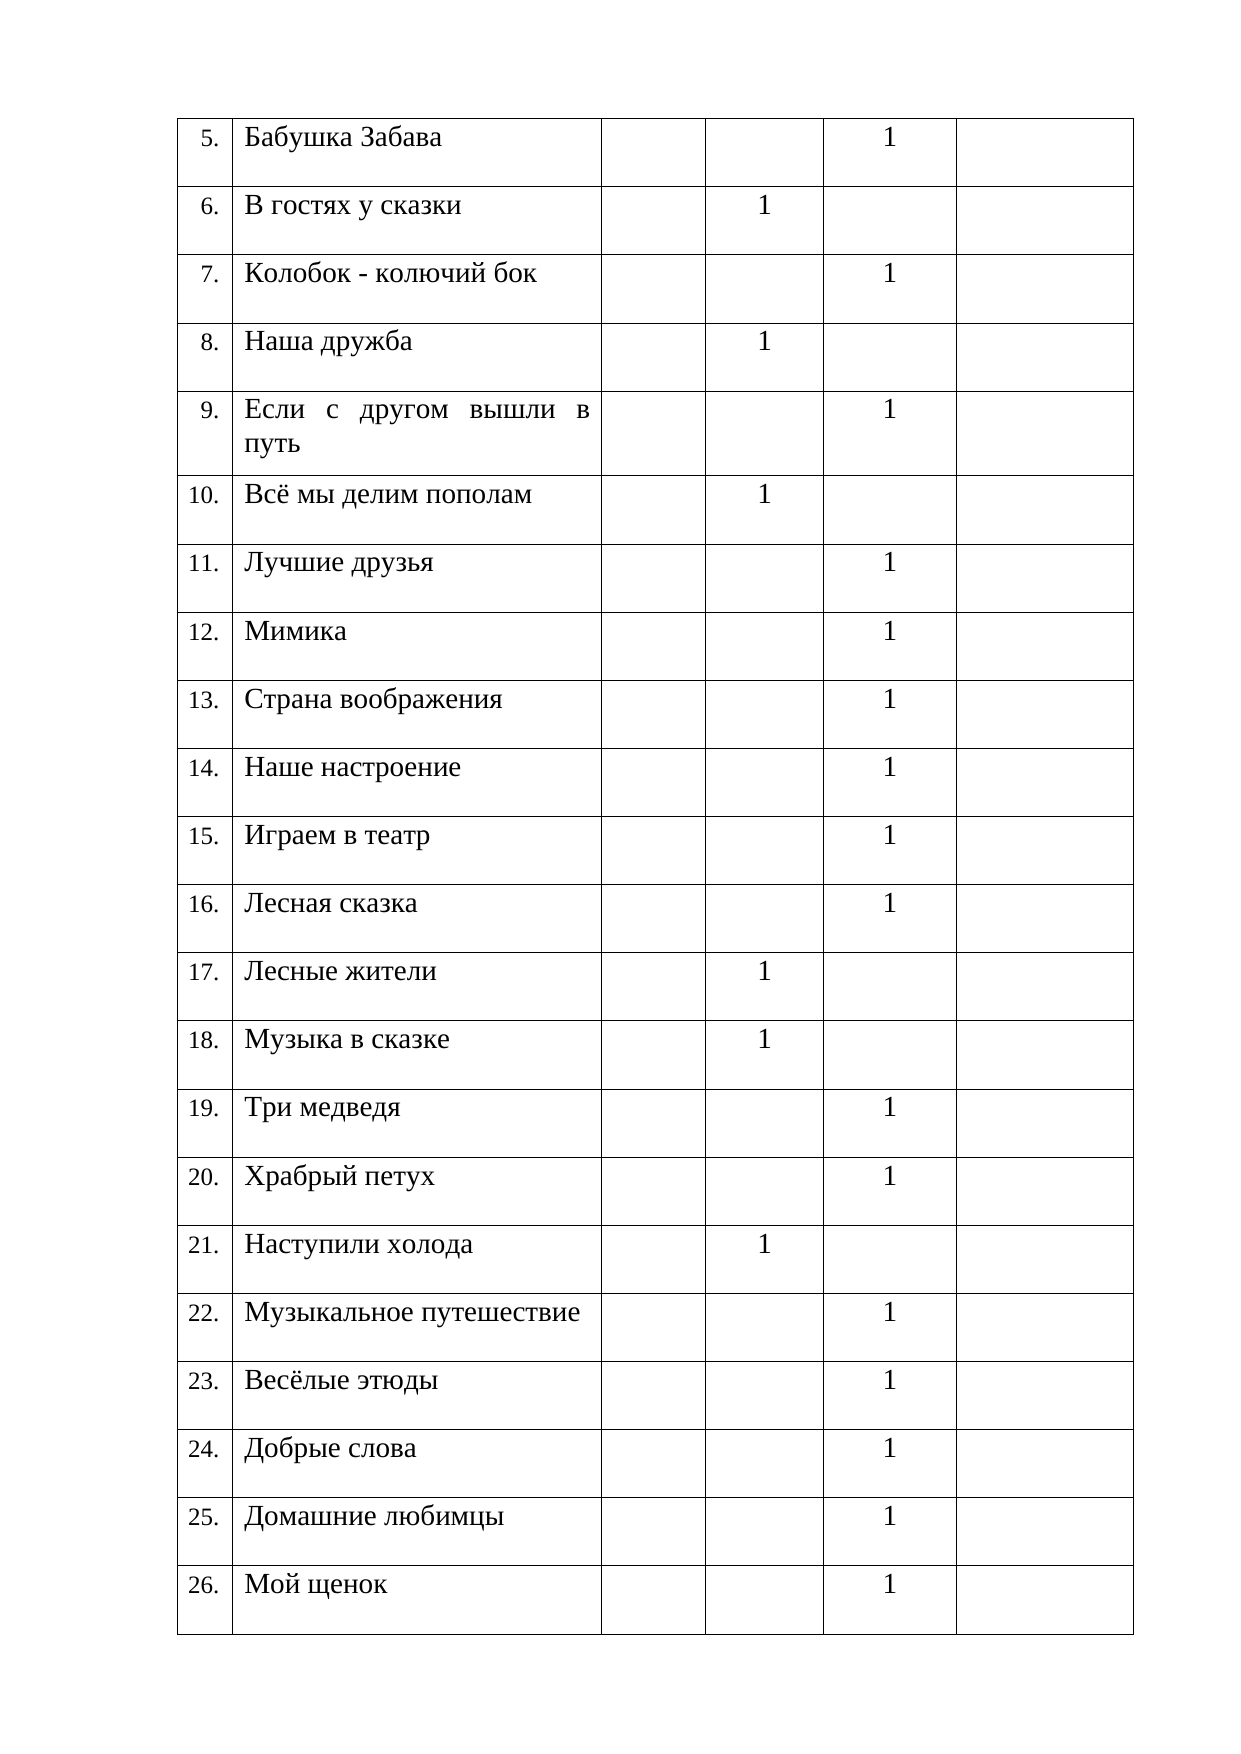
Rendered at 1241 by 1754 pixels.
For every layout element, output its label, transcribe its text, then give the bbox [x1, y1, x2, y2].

table_cell [602, 953, 705, 1020]
table_cell 1 [824, 817, 956, 884]
table_cell [178, 1430, 232, 1497]
table_cell 1 [706, 953, 823, 1020]
table_cell [602, 476, 705, 543]
table_cell [957, 953, 1133, 1020]
table_cell [178, 1498, 232, 1565]
table_cell [602, 885, 705, 952]
table_cell [957, 1226, 1133, 1293]
table_cell [602, 119, 705, 186]
table_cell [824, 324, 956, 391]
table_cell [602, 1294, 705, 1361]
table_cell 1 [824, 1430, 956, 1497]
table_cell [824, 476, 956, 543]
table_cell Музыка в сказке [233, 1021, 601, 1088]
table_cell [957, 1090, 1133, 1157]
table_cell 1 [824, 613, 956, 680]
table_cell [602, 187, 705, 254]
table_cell [178, 613, 232, 680]
table_cell 1 [824, 119, 956, 186]
table_cell [178, 1226, 232, 1293]
table_cell [957, 392, 1133, 475]
table_cell [602, 255, 705, 322]
table_cell Наступили холода [233, 1226, 601, 1293]
table_cell Наша дружба [233, 324, 601, 391]
table_cell Бабушка Забава [233, 119, 601, 186]
table_cell [602, 681, 705, 748]
table_cell [957, 255, 1133, 322]
table_cell [824, 1226, 956, 1293]
table_cell [602, 324, 705, 391]
table_cell [957, 749, 1133, 816]
table_cell Домашние любимцы [233, 1498, 601, 1565]
table_cell [824, 1021, 956, 1088]
table_cell [178, 953, 232, 1020]
table_cell [178, 324, 232, 391]
table_cell [178, 392, 232, 475]
table_cell [957, 1566, 1133, 1633]
table_cell [602, 1226, 705, 1293]
table_cell [957, 885, 1133, 952]
table_cell [178, 545, 232, 612]
table_cell 1 [824, 1294, 956, 1361]
table_cell [602, 1566, 705, 1633]
table_cell [602, 1498, 705, 1565]
table_cell [957, 1430, 1133, 1497]
table_cell [178, 817, 232, 884]
table_cell [706, 1158, 823, 1225]
table_cell 1 [706, 476, 823, 543]
table_cell 1 [824, 545, 956, 612]
table_cell [602, 613, 705, 680]
table_cell [957, 324, 1133, 391]
table_cell [706, 749, 823, 816]
table_cell 1 [706, 324, 823, 391]
table_cell [957, 1158, 1133, 1225]
table_cell 1 [706, 1021, 823, 1088]
table_cell [178, 1566, 232, 1633]
table_cell [178, 1158, 232, 1225]
table_cell 1 [706, 1226, 823, 1293]
table_cell [957, 1294, 1133, 1361]
table_cell [957, 681, 1133, 748]
table_cell 1 [824, 885, 956, 952]
table_cell [178, 749, 232, 816]
table_cell 1 [706, 187, 823, 254]
table_cell [706, 392, 823, 475]
table_cell [602, 1158, 705, 1225]
table_cell [824, 953, 956, 1020]
table_cell [706, 1294, 823, 1361]
table_cell Весёлые этюды [233, 1362, 601, 1429]
table_cell [602, 545, 705, 612]
table_cell 1 [824, 1566, 956, 1633]
table_cell [957, 119, 1133, 186]
table_cell [957, 1362, 1133, 1429]
table_cell Добрые слова [233, 1430, 601, 1497]
table_cell [706, 1090, 823, 1157]
table_cell 1 [824, 681, 956, 748]
table_cell Наше настроение [233, 749, 601, 816]
table_cell Всё мы делим пополам [233, 476, 601, 543]
table_cell [178, 255, 232, 322]
table_cell [706, 119, 823, 186]
table_cell [957, 476, 1133, 543]
table_cell [706, 1498, 823, 1565]
table_cell [957, 1021, 1133, 1088]
table_cell Музыкальное путешествие [233, 1294, 601, 1361]
table_cell Мимика [233, 613, 601, 680]
table_cell 1 [824, 1158, 956, 1225]
table_cell [602, 1362, 705, 1429]
table_cell [957, 613, 1133, 680]
table_cell Колобок - колючий бок [233, 255, 601, 322]
table_cell 1 [824, 255, 956, 322]
table_cell [706, 545, 823, 612]
table_cell [178, 1362, 232, 1429]
table_cell Лучшие друзья [233, 545, 601, 612]
table_cell Если с другом вышли в путь [233, 392, 601, 475]
table_cell 1 [824, 392, 956, 475]
table_cell Страна воображения [233, 681, 601, 748]
table_cell Играем в театр [233, 817, 601, 884]
table_cell [602, 749, 705, 816]
table_cell [957, 187, 1133, 254]
table_cell [178, 885, 232, 952]
table_cell [602, 1090, 705, 1157]
table_cell В гостях у сказки [233, 187, 601, 254]
table_cell 1 [824, 1498, 956, 1565]
table_cell [178, 1090, 232, 1157]
table_cell [602, 1430, 705, 1497]
table_cell [706, 255, 823, 322]
table_cell [824, 187, 956, 254]
table_cell [706, 1430, 823, 1497]
table_cell [706, 681, 823, 748]
table_cell [602, 817, 705, 884]
table_cell [957, 817, 1133, 884]
table_cell Храбрый петух [233, 1158, 601, 1225]
table_cell [602, 392, 705, 475]
table_cell [178, 119, 232, 186]
table_cell [602, 1021, 705, 1088]
table_cell 1 [824, 749, 956, 816]
table_cell [178, 1294, 232, 1361]
table_cell Лесные жители [233, 953, 601, 1020]
table_cell [706, 1362, 823, 1429]
table_cell [706, 885, 823, 952]
table_cell [706, 1566, 823, 1633]
table_cell Мой щенок [233, 1566, 601, 1633]
table_cell [178, 681, 232, 748]
table_cell Три медведя [233, 1090, 601, 1157]
table_cell Лесная сказка [233, 885, 601, 952]
table_cell 1 [824, 1362, 956, 1429]
table_cell [706, 613, 823, 680]
table_cell [957, 545, 1133, 612]
table_cell [178, 187, 232, 254]
table_cell 1 [824, 1090, 956, 1157]
table_cell [178, 1021, 232, 1088]
table_cell [178, 476, 232, 543]
table_cell [957, 1498, 1133, 1565]
table_cell [706, 817, 823, 884]
